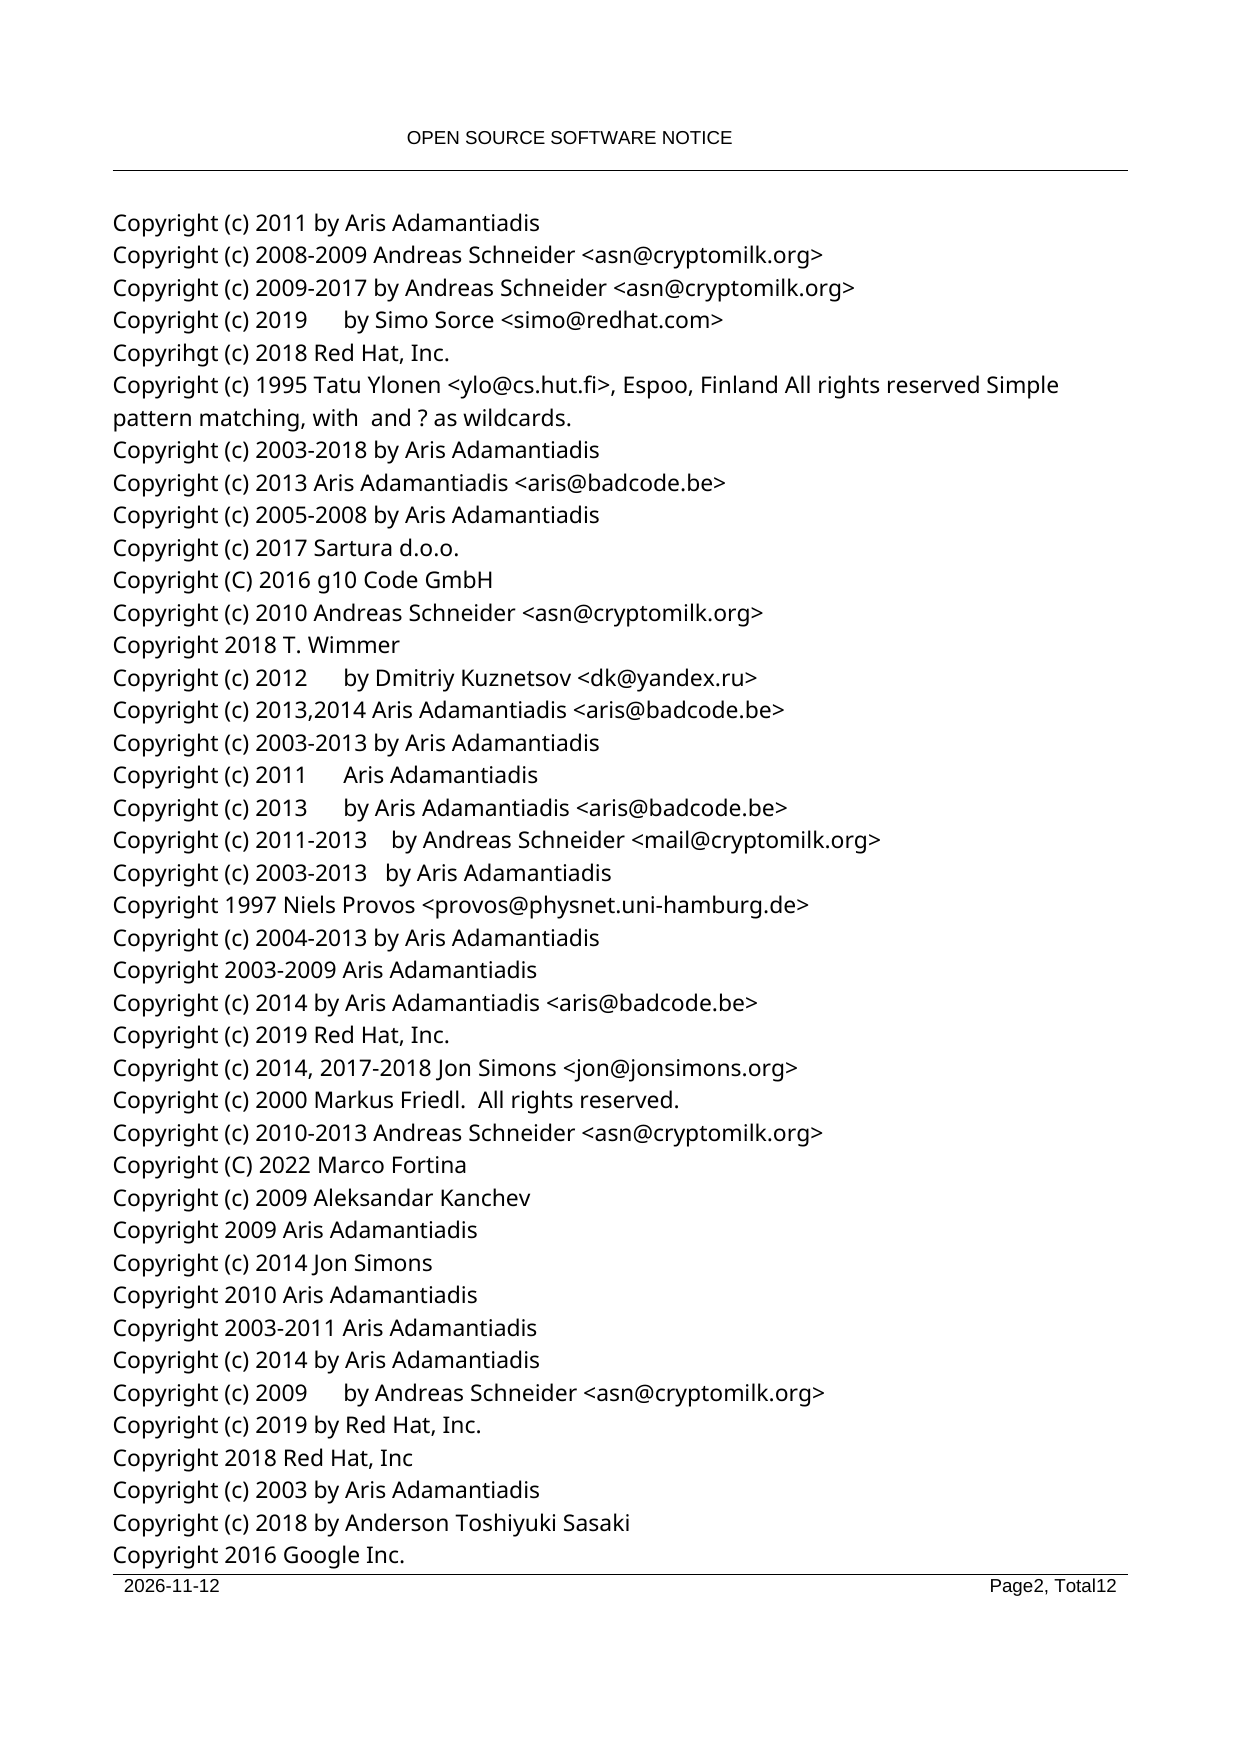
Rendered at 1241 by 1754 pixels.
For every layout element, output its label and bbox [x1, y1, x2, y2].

text [112, 206, 1128, 1571]
